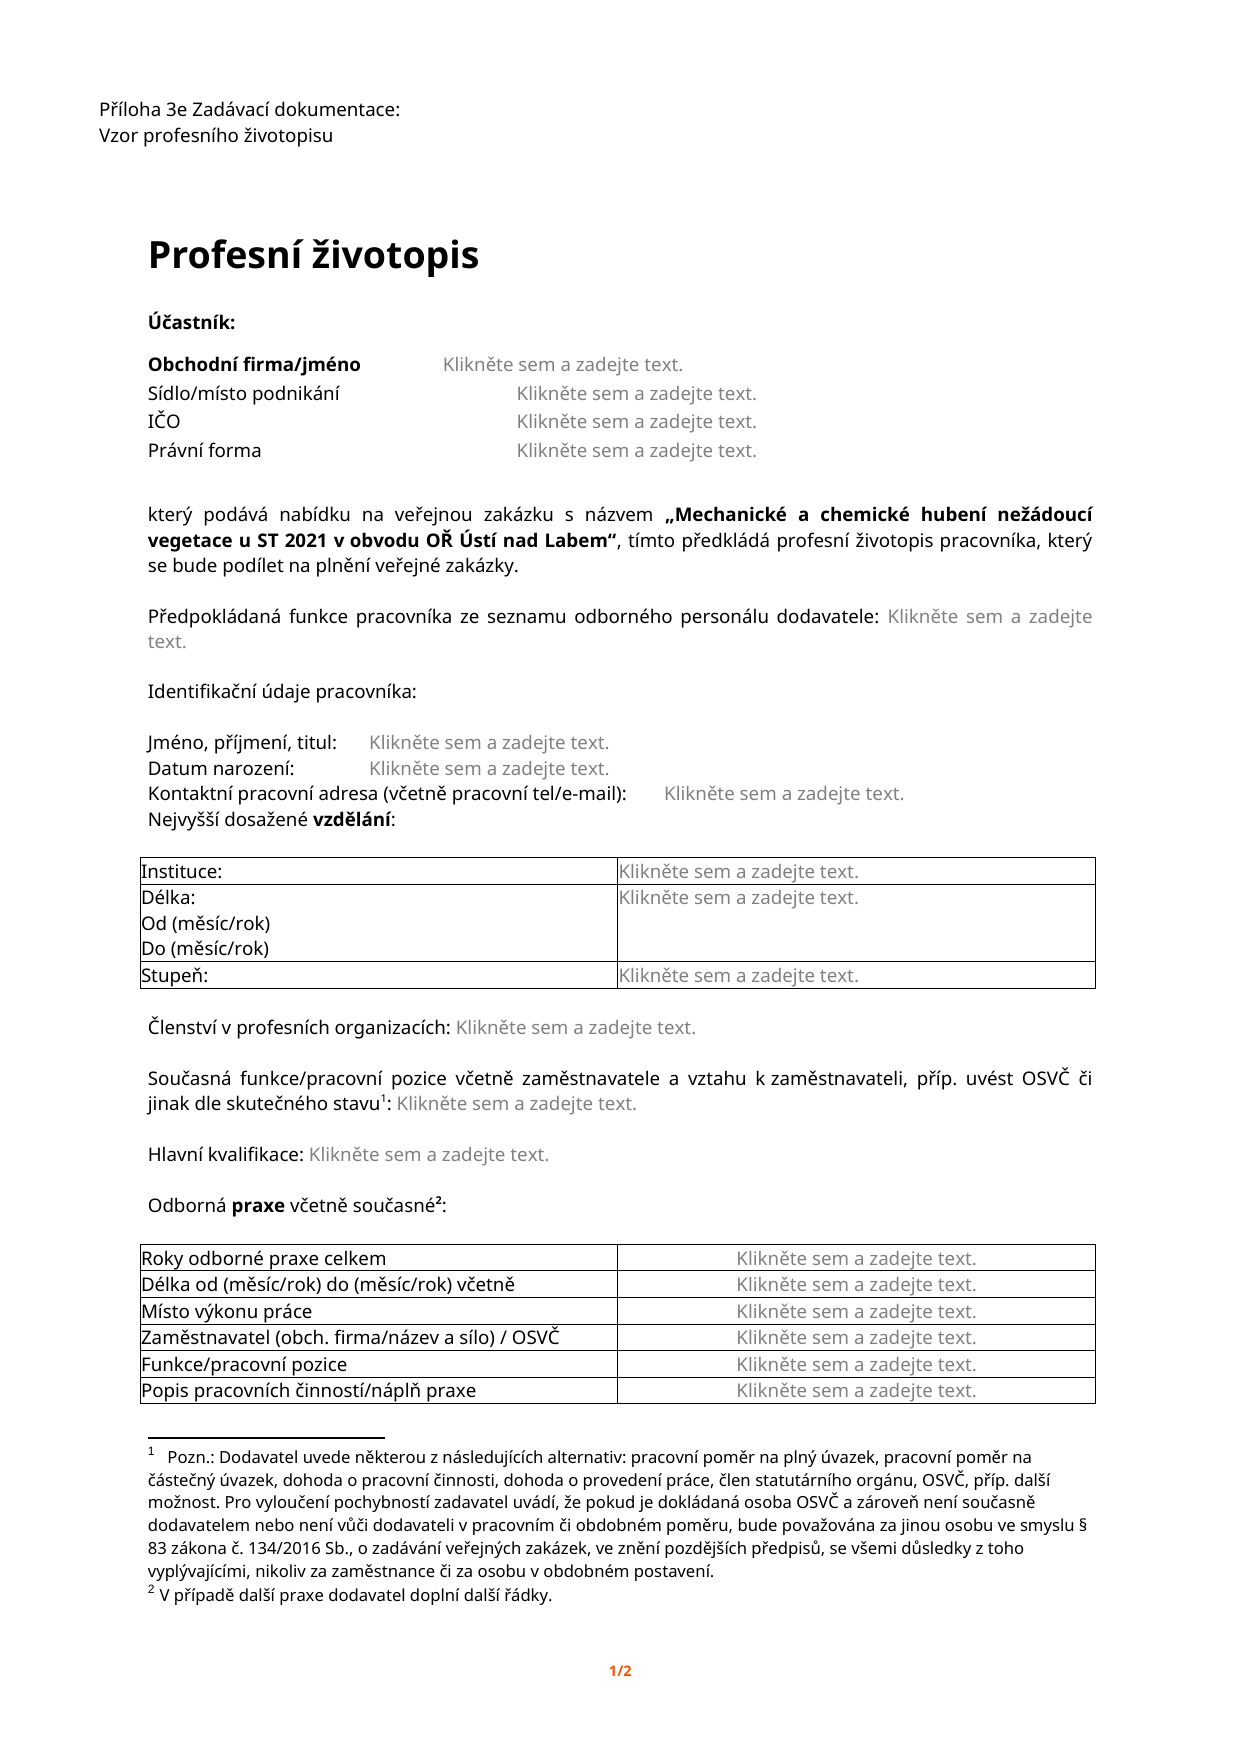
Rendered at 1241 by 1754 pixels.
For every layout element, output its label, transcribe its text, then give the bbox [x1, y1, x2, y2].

text Členství v profesních organizacích: [148, 1014, 1093, 1040]
text Současná funkce/pracovní pozice včetně zaměstnavatele a vztahu k zaměstnavateli, příp. uvést OSVČ či jinak dle skutečného stavu: [148, 1065, 1093, 1116]
table_cell Funkce/pracovní pozice [141, 1351, 617, 1377]
text Právní forma [148, 435, 1093, 464]
text Identifikační údaje pracovníka: [148, 678, 1093, 704]
table_header [618, 858, 1095, 883]
table_cell [618, 1351, 1095, 1377]
title Profesní životopis [148, 228, 1093, 279]
text Kontaktní pracovní adresa (včetně pracovní tel/e-mail): [148, 780, 1093, 806]
text Předpokládaná funkce pracovníka ze seznamu odborného personálu dodavatele: [148, 603, 1093, 653]
table_cell [618, 962, 1095, 988]
text Datum narození: [148, 755, 1093, 780]
table_cell [618, 1271, 1095, 1297]
table_cell [618, 1298, 1095, 1323]
table_cell [618, 1325, 1095, 1350]
text Jméno, příjmení, titul: [148, 729, 1093, 755]
table_cell [618, 1378, 1095, 1403]
table_cell [618, 885, 1095, 961]
table_cell Místo výkonu práce [141, 1298, 617, 1323]
text Odborná praxe včetně současné: [148, 1193, 1093, 1218]
table_header Roky odborné praxe celkem [141, 1245, 617, 1270]
table_cell Popis pracovních činností/náplň praxe [141, 1378, 617, 1403]
text který podává nabídku na veřejnou zakázku s názvem „Mechanické a chemické hubení nežádoucí vegetace u ST 2021 v obvodu OŘ Ústí nad Labem“, tímto předkládá profesní životopis pracovníka, který se bude podílet na plnění veřejné zakázky. [148, 502, 1093, 578]
text IČO [148, 406, 1093, 435]
table_cell Délka od (měsíc/rok) do (měsíc/rok) včetně [141, 1271, 617, 1297]
text Obchodní firma/jméno [148, 348, 1093, 377]
text Hlavní kvalifikace: [148, 1142, 1093, 1167]
text Nejvyšší dosažené vzdělání: [148, 806, 1093, 831]
table_cell Délka: Od (měsíc/rok) Do (měsíc/rok) [141, 885, 617, 961]
text Sídlo/místo podnikání [148, 377, 1093, 406]
text Účastník: [148, 304, 1093, 335]
table_header [618, 1245, 1095, 1270]
table_cell Stupeň: [141, 962, 617, 988]
table_cell Zaměstnavatel (obch. firma/název a sílo) / OSVČ [141, 1325, 617, 1350]
table_header Instituce: [141, 858, 617, 883]
